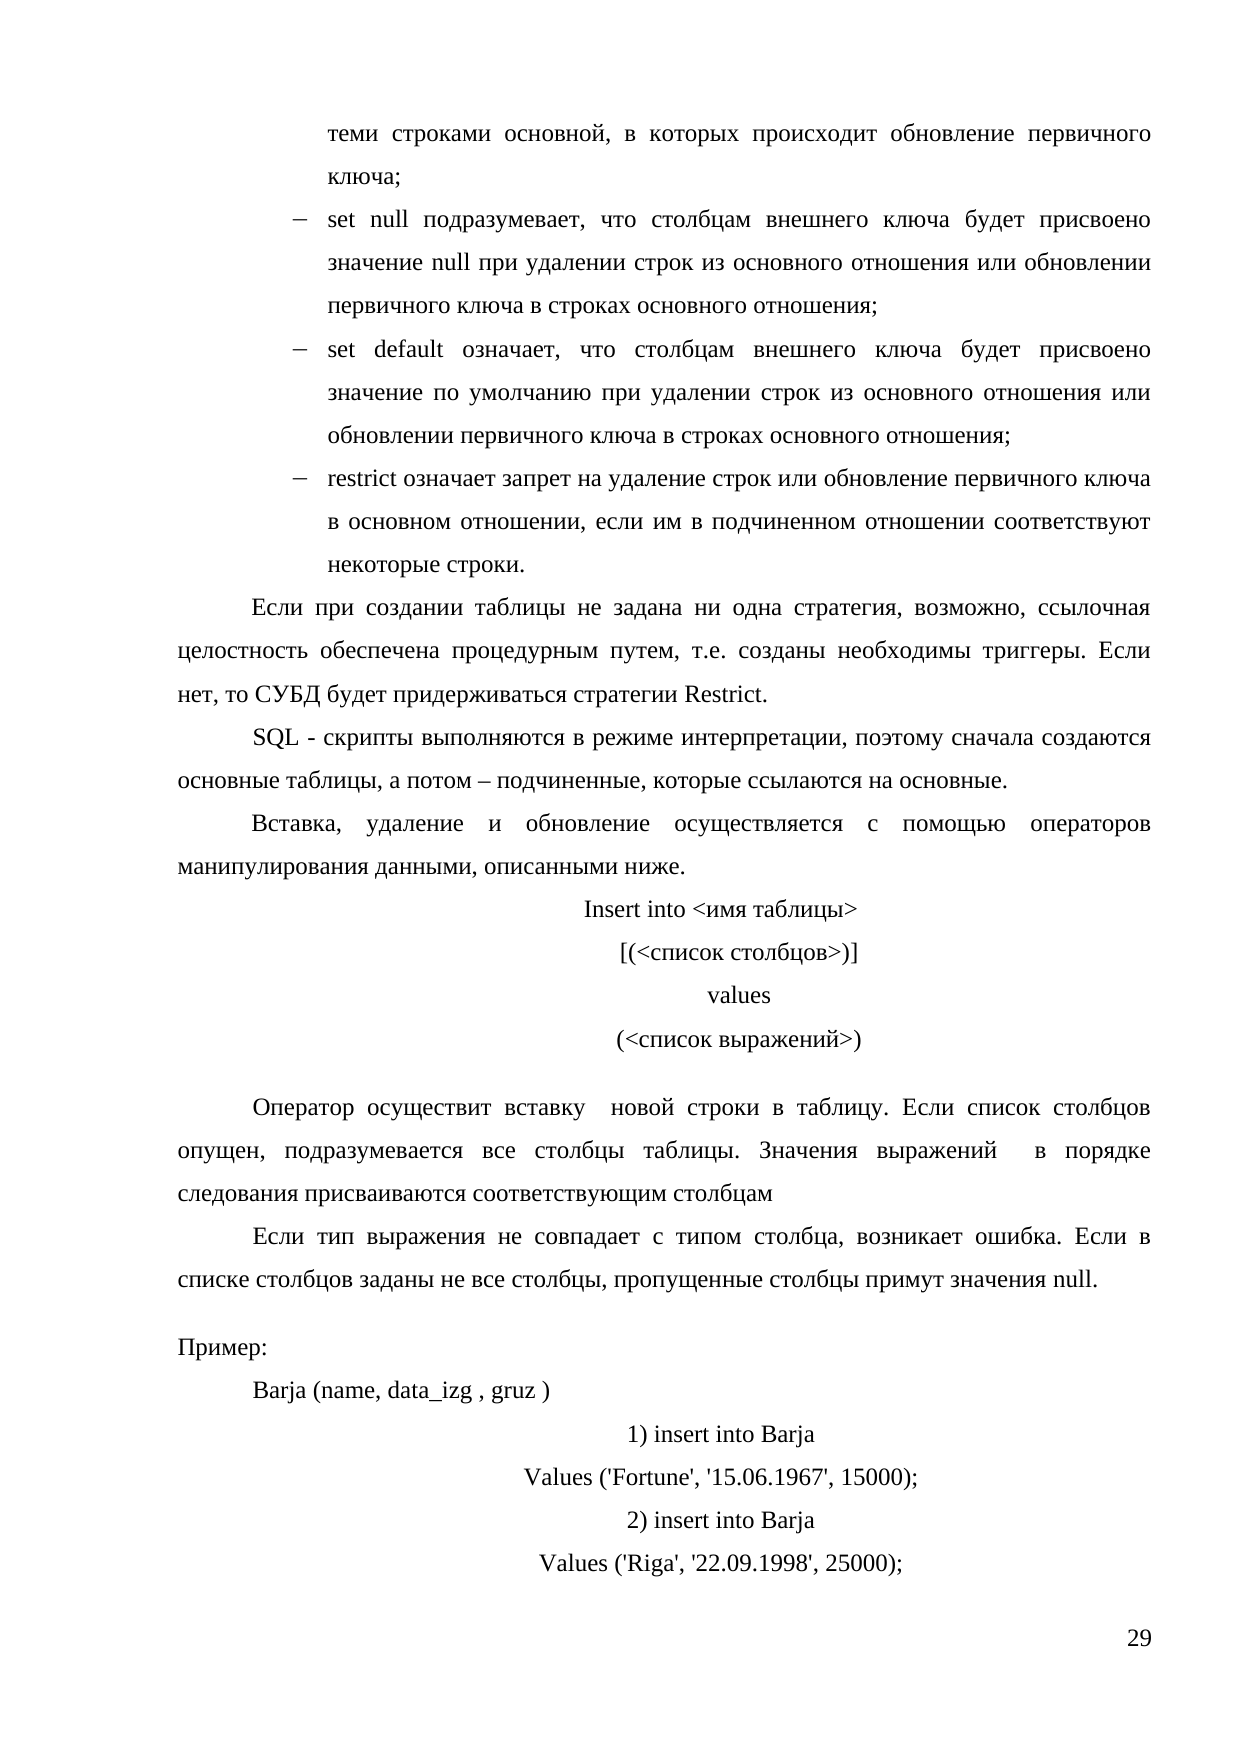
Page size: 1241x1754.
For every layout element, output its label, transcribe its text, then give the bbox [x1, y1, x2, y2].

text (<список выражений>) [251, 1024, 1152, 1052]
list set default означает, что столбцам внешнего ключа будет присвоено значение по умолчанию при удалении строк из основного отношения или обновлении первичного ключа в строках основного отношения; [290, 334, 1152, 449]
text Пример: [177, 1332, 1152, 1361]
text Barja (name, data_izg , gruz ) [177, 1376, 1152, 1404]
list restrict означает запрет на удаление строк или обновление первичного ключа в основном отношении, если им в подчиненном отношении соответствуют некоторые строки. [290, 463, 1152, 578]
list set null подразумевает, что столбцам внешнего ключа будет присвоено значение null при удалении строк из основного отношения или обновлении первичного ключа в строках основного отношения; [290, 204, 1152, 319]
text [(<список столбцов>)] [251, 937, 1152, 966]
text Insert into <имя таблицы> [215, 894, 1152, 923]
text 1) insert into Barja [215, 1419, 1152, 1447]
text Оператор осуществит вставку новой строки в таблицу. Если список столбцов опущен, подразумевается все столбцы таблицы. Значения выражений в порядке следования присваиваются соответствующим столбцам [177, 1092, 1152, 1207]
text Values ('Fortune', '15.06.1967', 15000); [215, 1462, 1152, 1491]
text values [251, 981, 1152, 1009]
text Если при создании таблицы не задана ни одна стратегия, возможно, ссылочная целостность обеспечена процедурным путем, т.е. созданы необходимы триггеры. Если нет, то СУБД будет придерживаться стратегии Restrict. [177, 592, 1152, 707]
text SQL - скрипты выполняются в режиме интерпретации, поэтому сначала создаются основные таблицы, а потом – подчиненные, которые ссылаются на основные. [177, 722, 1152, 794]
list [290, 118, 1152, 190]
text 2) insert into Barja [215, 1505, 1152, 1534]
text Если тип выражения не совпадает с типом столбца, возникает ошибка. Если в списке столбцов заданы не все столбцы, пропущенные столбцы примут значения null. [177, 1221, 1152, 1293]
text Values ('Riga', '22.09.1998', 25000); [215, 1548, 1152, 1577]
text Вставка, удаление и обновление осуществляется с помощью операторов манипулирования данными, описанными ниже. [177, 808, 1152, 880]
